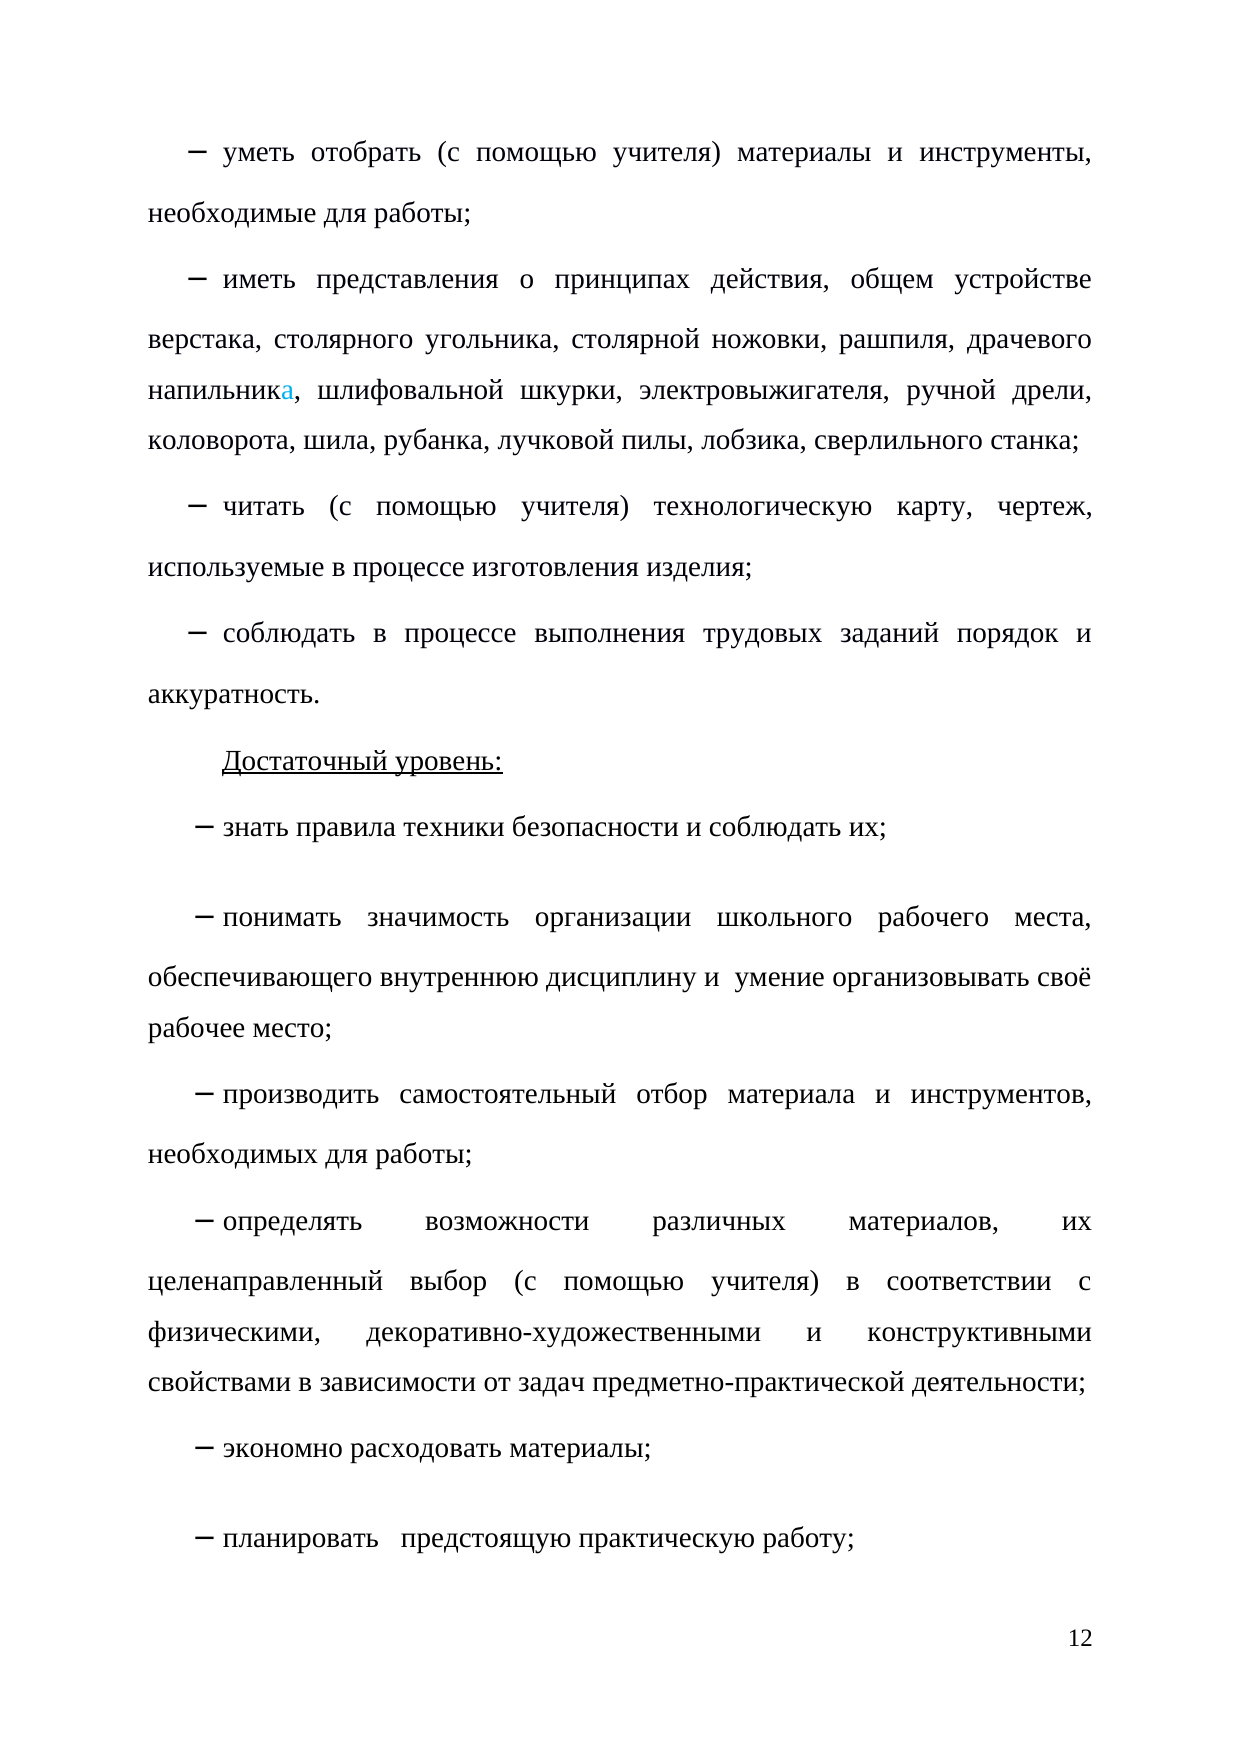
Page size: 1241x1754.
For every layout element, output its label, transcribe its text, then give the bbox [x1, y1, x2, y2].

list производить самостоятельный отбор материала и инструментов, необходимых для работы; [148, 1060, 1092, 1170]
list понимать значимость организации школьного рабочего места, обеспечивающего внутреннюю дисциплину и умение организовывать своё рабочее место; [148, 883, 1092, 1043]
list соблюдать в процессе выполнения трудовых заданий порядок и аккуратность. [148, 599, 1092, 709]
list уметь отобрать (с помощью учителя) материалы и инструменты, необходимые для работы; [148, 118, 1092, 228]
list читать (с помощью учителя) технологическую карту, чертеж, используемые в процессе изготовления изделия; [148, 472, 1092, 583]
list знать правила техники безопасности и соблюдать их; [148, 793, 1092, 853]
text Достаточный уровень: [148, 743, 1092, 776]
list иметь представления о принципах действия, общем устройстве верстака, столярного угольника, столярной ножовки, рашпиля, драчевого напильника, шлифовальной шкурки, электровыжигателя, ручной дрели, коловорота, шила, рубанка, лучковой пилы, лобзика, сверлильного станка; [148, 245, 1092, 456]
list планировать предстоящую практическую работу; [148, 1504, 1092, 1564]
list экономно расходовать материалы; [148, 1414, 1092, 1474]
list определять возможности различных материалов, их целенаправленный выбор (с помощью учителя) в соответствии с физическими, декоративно-художественными и конструктивными свойствами в зависимости от задач предметно-практической деятельности; [148, 1187, 1092, 1398]
